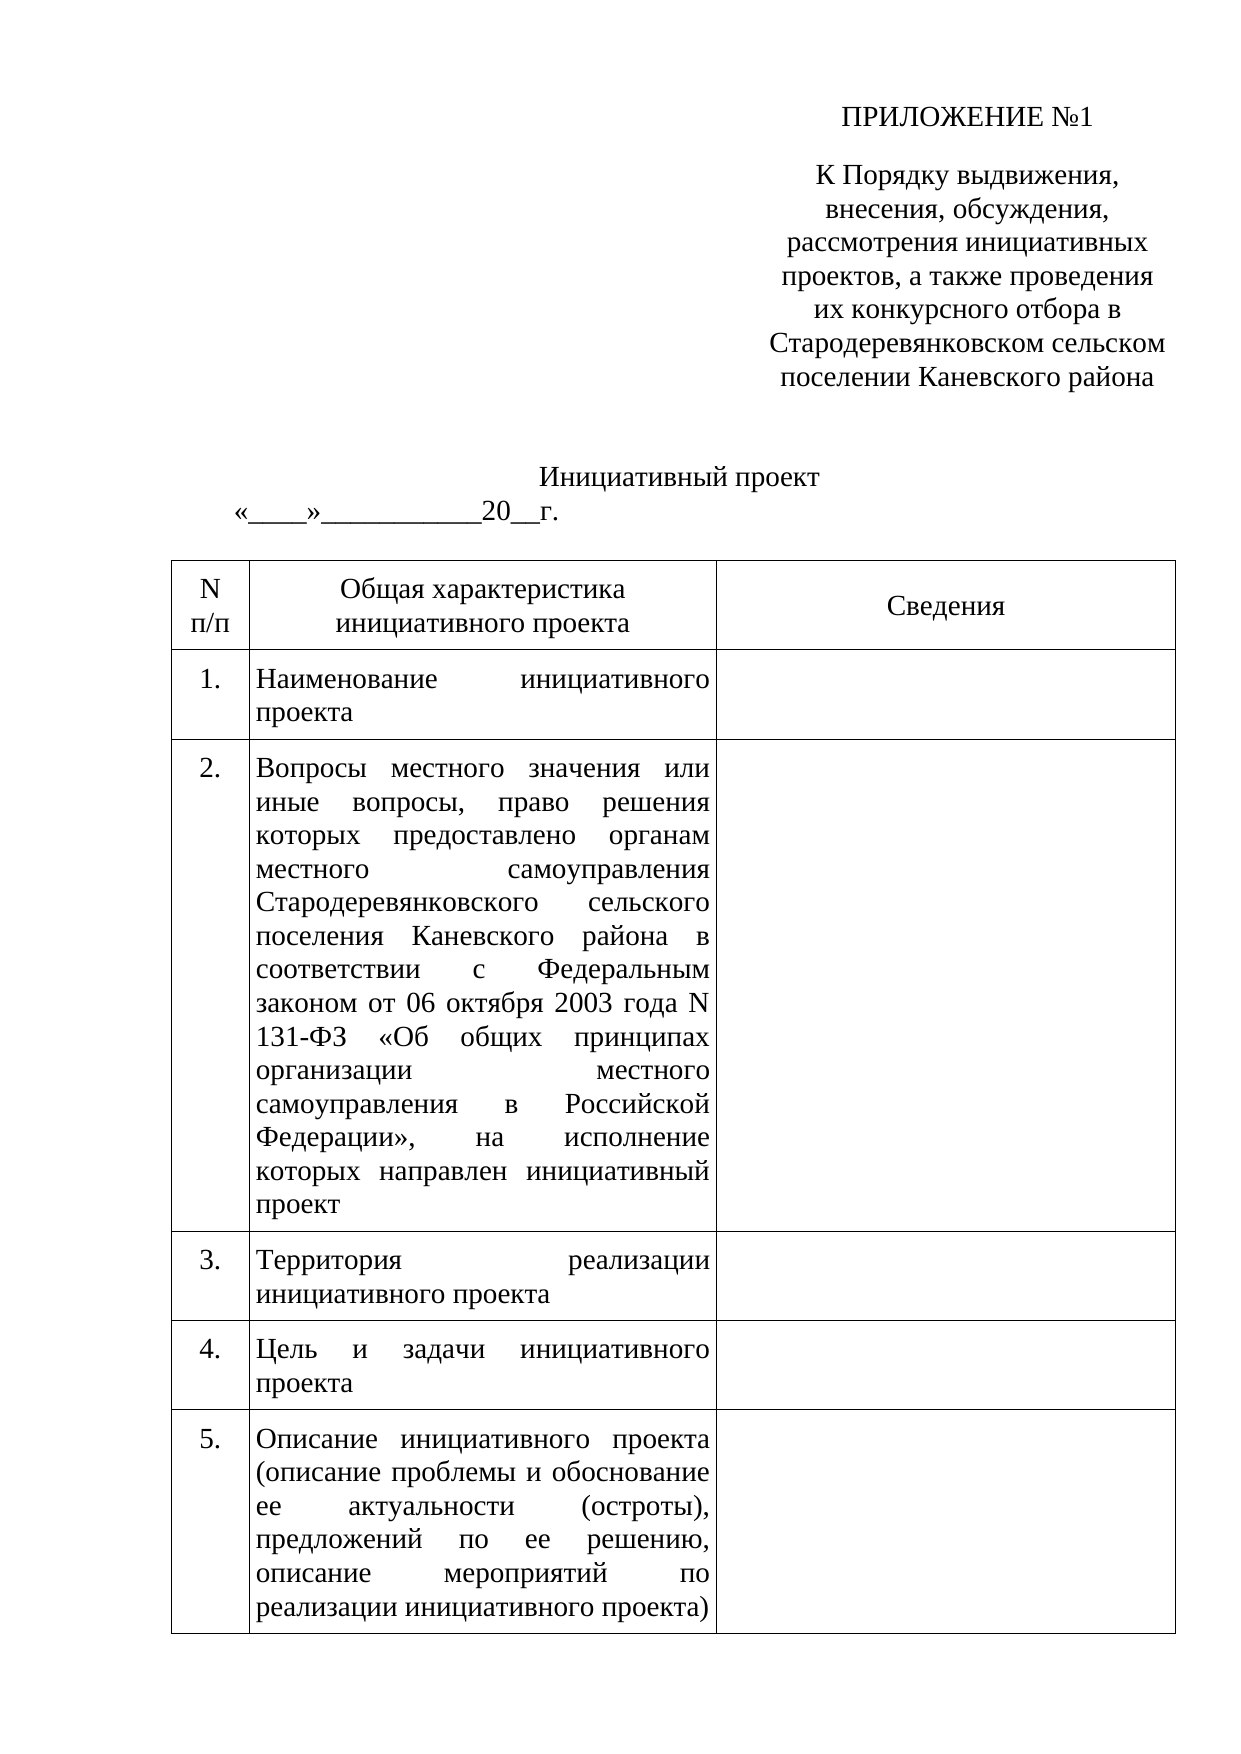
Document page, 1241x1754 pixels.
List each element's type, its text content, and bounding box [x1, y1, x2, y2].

text Инициативный проект [177, 459, 1181, 493]
table_cell [717, 1410, 1175, 1633]
table_cell [717, 740, 1175, 1231]
table_cell 3. [172, 1232, 249, 1320]
table_cell [717, 650, 1175, 739]
table_cell Вопросы местного значения или иные вопросы, право решения которых предоставлено органам местного самоуправления Стародеревянковского сельского поселения Каневского района в соответствии с Федеральным законом от 06 октября 2003 года N 131-ФЗ «Об общих принципах организации местного самоуправления в Российской Федерации», на исполнение которых направлен инициативный проект [250, 740, 716, 1231]
table_cell Наименование инициативного проекта [250, 650, 716, 739]
table_header ПРИЛОЖЕНИЕ №1 К Порядку выдвижения, внесения, обсуждения, рассмотрения инициативных проектов, а также проведения их конкурсного отбора в Стародеревянковском сельском поселении Каневского района [754, 74, 1181, 392]
table_cell Описание инициативного проекта (описание проблемы и обоснование ее актуальности (остроты), предложений по ее решению, описание мероприятий по реализации инициативного проекта) [250, 1410, 716, 1633]
table_cell [717, 1232, 1175, 1320]
table_cell 1. [172, 650, 249, 739]
table_cell Цель и задачи инициативного проекта [250, 1321, 716, 1409]
table_cell 5. [172, 1410, 249, 1633]
table_cell 4. [172, 1321, 249, 1409]
table_header Сведения [717, 561, 1175, 649]
table_cell Территория реализации инициативного проекта [250, 1232, 716, 1320]
table_header N п/п [172, 561, 249, 649]
table_header Общая характеристика инициативного проекта [250, 561, 716, 649]
table_cell 2. [172, 740, 249, 1231]
text «____»___________20__г. [177, 493, 1181, 526]
table_cell [717, 1321, 1175, 1409]
